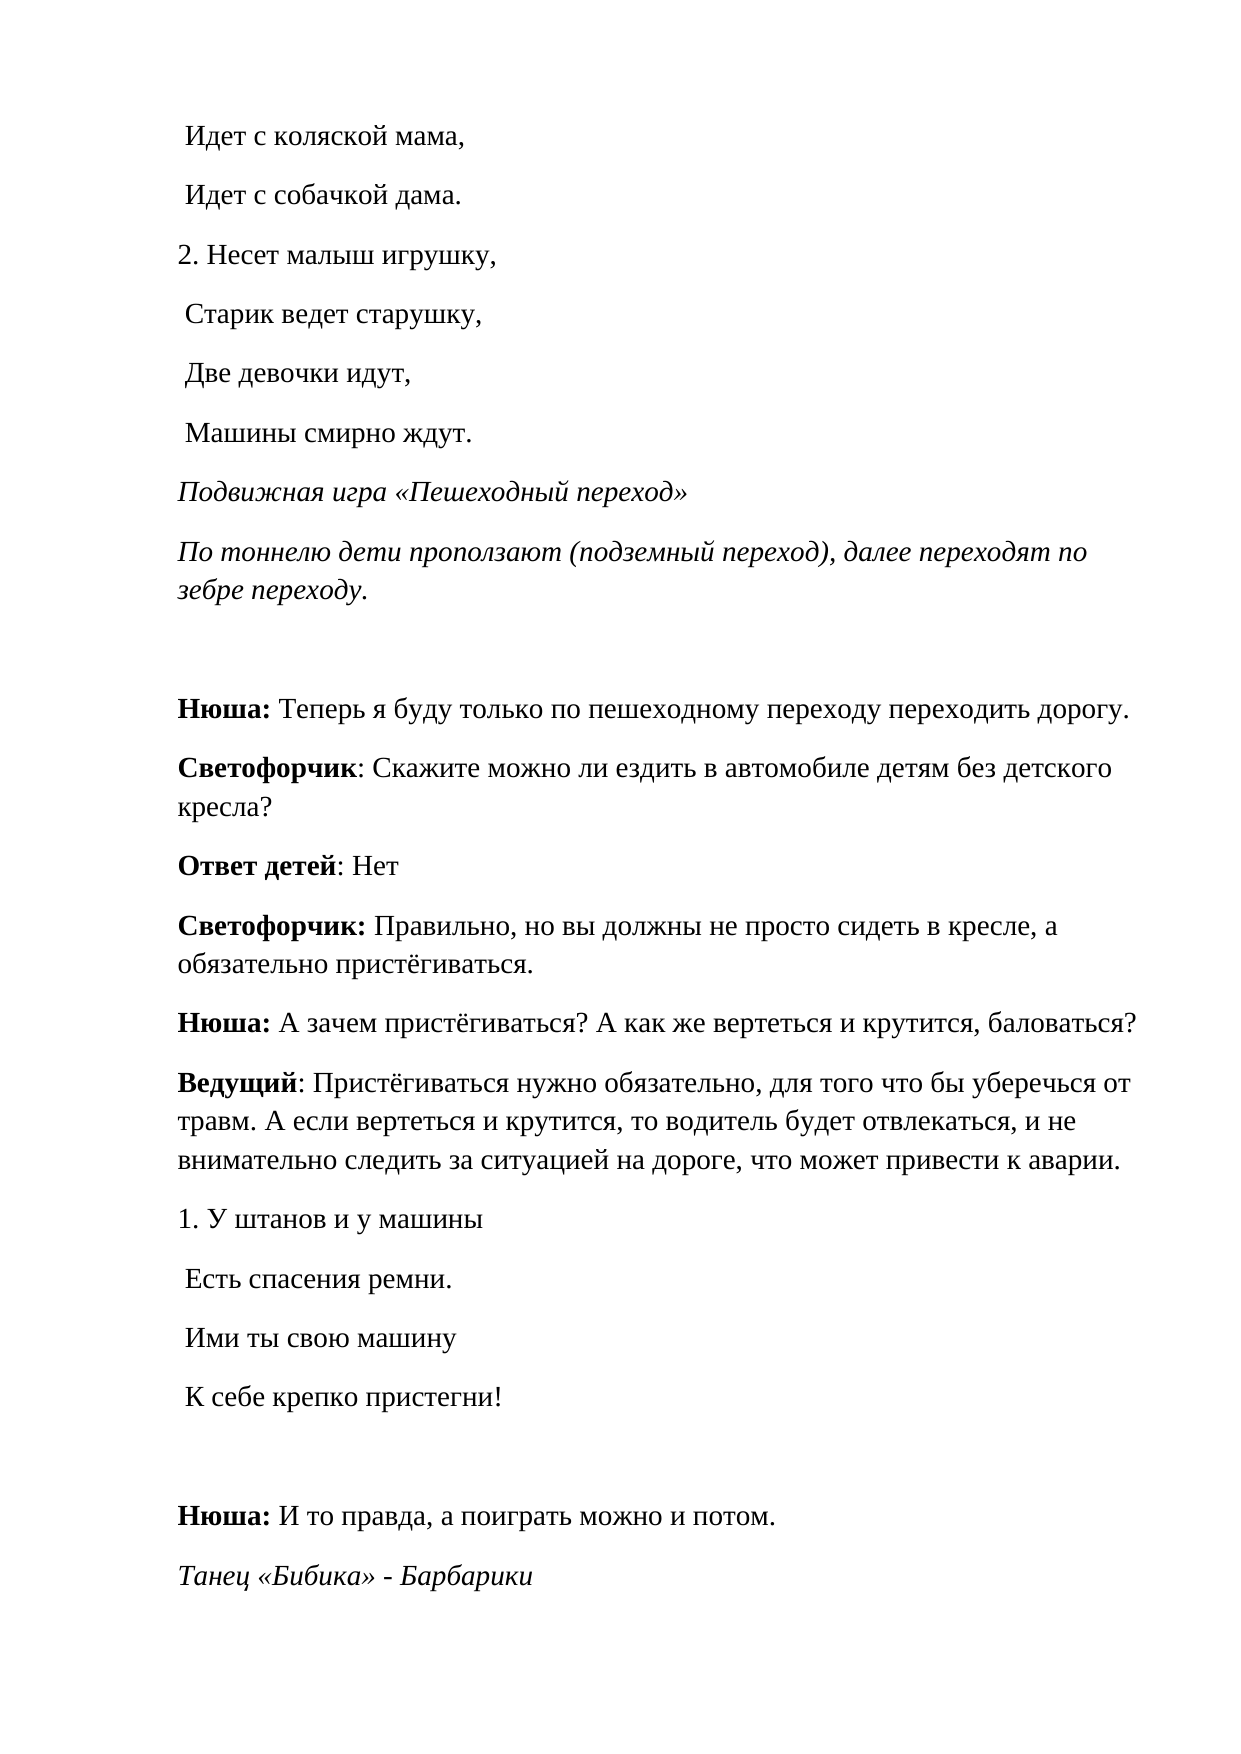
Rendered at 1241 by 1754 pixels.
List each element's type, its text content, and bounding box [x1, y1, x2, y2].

text Нюша: А зачем пристёгиваться? А как же вертеться и крутится, баловаться? [177, 1006, 1152, 1039]
text 1. У штанов и у машины [177, 1201, 1152, 1235]
text Идет с коляской мама, [177, 118, 1152, 152]
text Ведущий: Пристёгиваться нужно обязательно, для того что бы уберечься от травм. А если вертеться и крутится, то водитель будет отвлекаться, и не внимательно следить за ситуацией на дороге, что может привести к аварии. [177, 1065, 1152, 1176]
text 2. Несет малыш игрушку, [177, 237, 1152, 270]
text Нюша: Теперь я буду только по пешеходному переходу переходить дорогу. [177, 691, 1152, 724]
text Ими ты свою машину [177, 1320, 1152, 1354]
text Танец «Бибика» - Барбарики [177, 1558, 1152, 1591]
text К себе крепко пристегни! [177, 1379, 1152, 1413]
text Светофорчик: Правильно, но вы должны не просто сидеть в кресле, а обязательно пристёгиваться. [177, 908, 1152, 980]
text Старик ведет старушку, [177, 296, 1152, 330]
text Ответ детей: Нет [177, 848, 1152, 882]
text Есть спасения ремни. [177, 1261, 1152, 1294]
text Светофорчик: Скажите можно ли ездить в автомобиле детям без детского кресла? [177, 750, 1152, 822]
text По тоннелю дети проползают (подземный переход), далее переходят по зебре переходу. [177, 534, 1152, 606]
text Две девочки идут, [177, 356, 1152, 389]
text Нюша: И то правда, а поиграть можно и потом. [177, 1498, 1152, 1532]
text Идет с собачкой дама. [177, 177, 1152, 211]
text Подвижная игра «Пешеходный переход» [177, 474, 1152, 508]
text Машины смирно ждут. [177, 415, 1152, 448]
